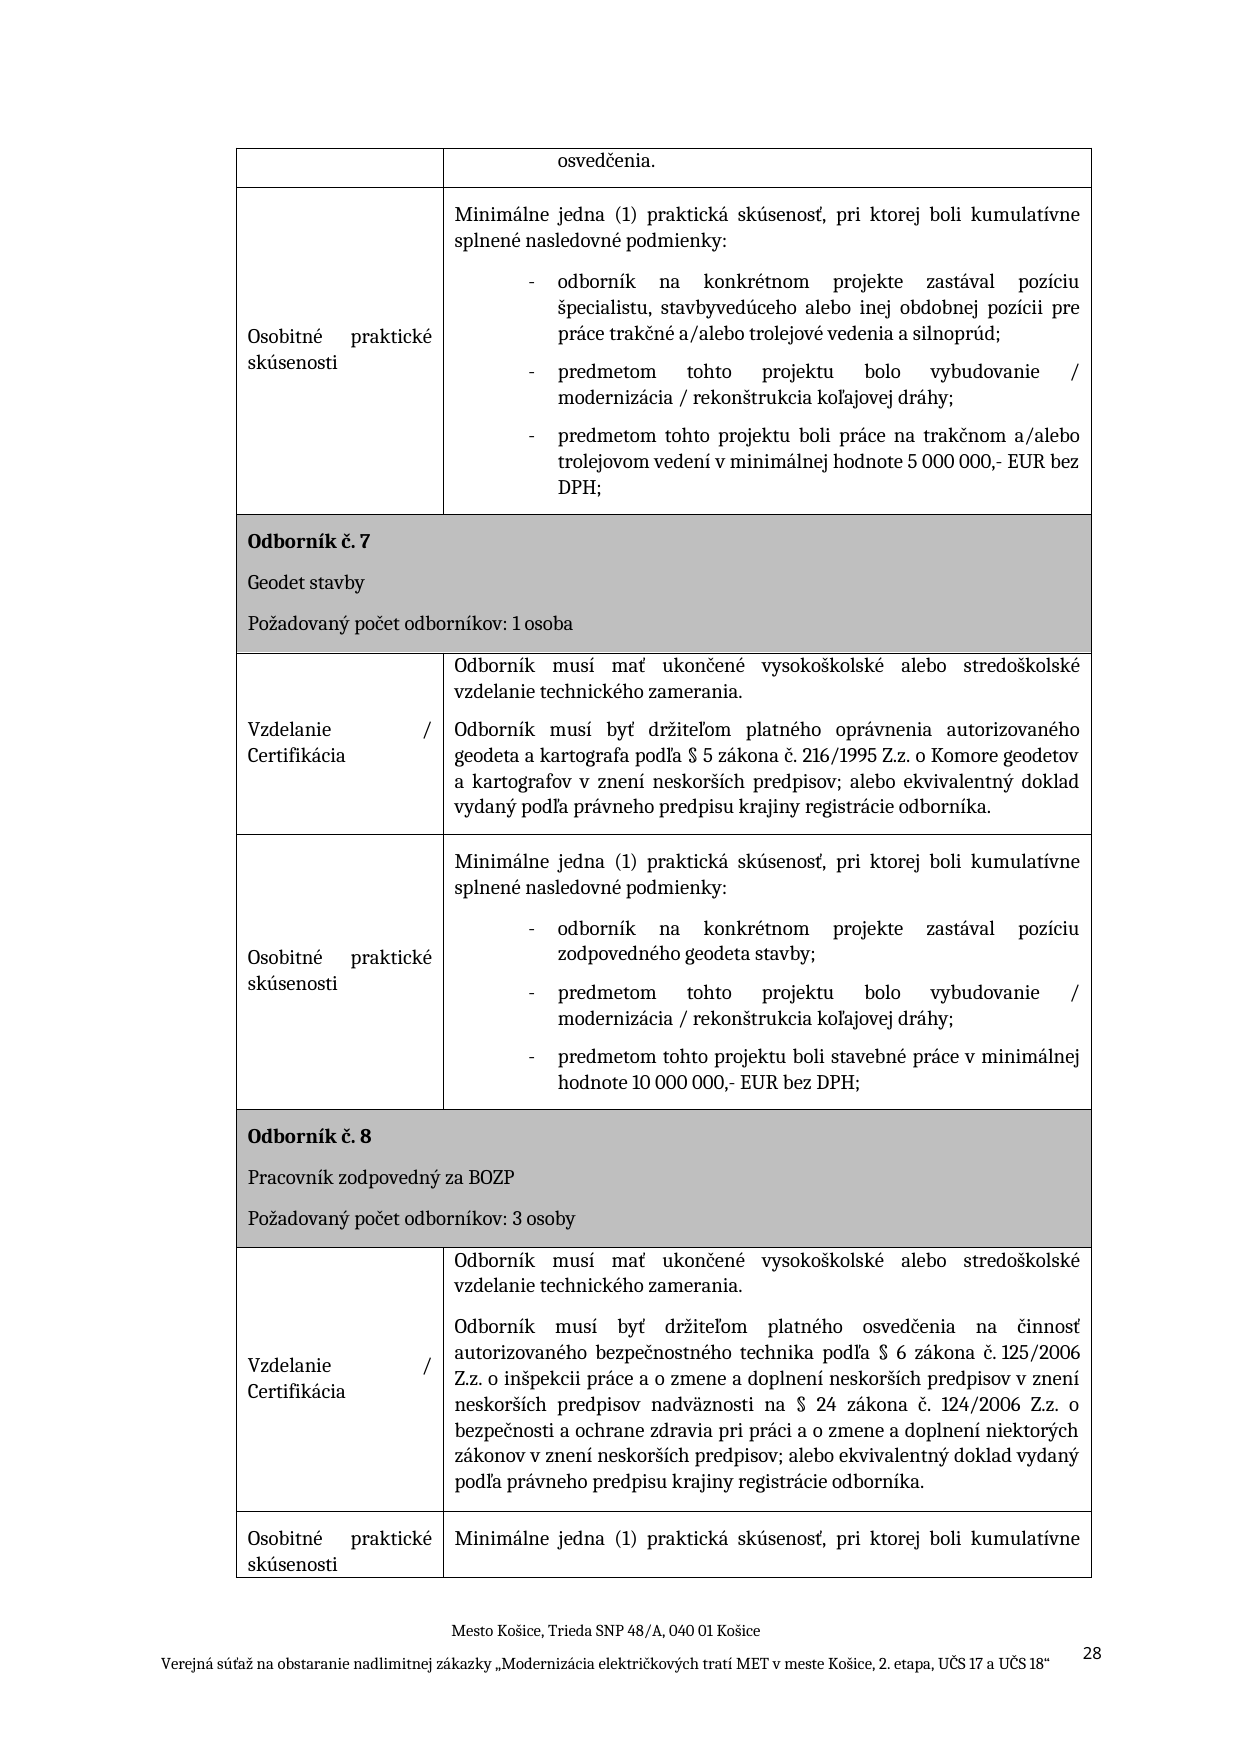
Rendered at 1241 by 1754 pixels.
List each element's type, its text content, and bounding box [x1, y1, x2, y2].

table_cell Minimálne jedna (1) praktická skúsenosť, pri ktorej boli kumulatívne splnené nasledovné podmienky: odborník na konkrétnom projekte zastával pozíciu špecialistu, stavbyvedúceho alebo inej obdobnej pozícii pre práce trakčné a/alebo trolejové vedenia a silnoprúd; predmetom tohto projektu bolo vybudovanie / modernizácia / rekonštrukcia koľajovej dráhy; predmetom tohto projektu boli práce na trakčnom a/alebo trolejovom vedení v minimálnej hodnote 5 000 000,- EUR bez DPH; [444, 188, 1091, 514]
table_cell Odborník musí mať ukončené vysokoškolské alebo stredoškolské vzdelanie technického zamerania. Odborník musí byť držiteľom platného osvedčenia na činnosť autorizovaného bezpečnostného technika podľa § 6 zákona č. 125/2006 Z.z. o inšpekcii práce a o zmene a doplnení neskorších predpisov v znení neskorších predpisov nadväznosti na § 24 zákona č. 124/2006 Z.z. o bezpečnosti a ochrane zdravia pri práci a o zmene a doplnení niektorých zákonov v znení neskorších predpisov; alebo ekvivalentný doklad vydaný podľa právneho predpisu krajiny registrácie odborníka. [444, 1248, 1091, 1511]
table_cell Odborník č. 8 Pracovník zodpovedný za BOZP Požadovaný počet odborníkov: 3 osoby [237, 1110, 1091, 1247]
table_cell Osobitné praktické skúsenosti [237, 188, 443, 514]
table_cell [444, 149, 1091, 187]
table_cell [237, 1512, 443, 1577]
table_cell Vzdelanie / Certifikácia [237, 654, 443, 833]
table_cell Odborník musí mať ukončené vysokoškolské alebo stredoškolské vzdelanie technického zamerania. Odborník musí byť držiteľom platného oprávnenia autorizovaného geodeta a kartografa podľa § 5 zákona č. 216/1995 Z.z. o Komore geodetov a kartografov v znení neskorších predpisov; alebo ekvivalentný doklad vydaný podľa právneho predpisu krajiny registrácie odborníka. [444, 654, 1091, 833]
table_cell Minimálne jedna (1) praktická skúsenosť, pri ktorej boli kumulatívne splnené nasledovné podmienky: odborník na konkrétnom projekte zastával pozíciu zodpovedného geodeta stavby; predmetom tohto projektu bolo vybudovanie / modernizácia / rekonštrukcia koľajovej dráhy; predmetom tohto projektu boli stavebné práce v minimálnej hodnote 10 000 000,- EUR bez DPH; [444, 835, 1091, 1109]
table_cell Osobitné praktické skúsenosti [237, 835, 443, 1109]
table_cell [444, 1512, 1091, 1577]
table_cell Odborník č. 7 Geodet stavby Požadovaný počet odborníkov: 1 osoba [237, 515, 1091, 652]
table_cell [237, 149, 443, 187]
table_cell Vzdelanie / Certifikácia [237, 1248, 443, 1511]
